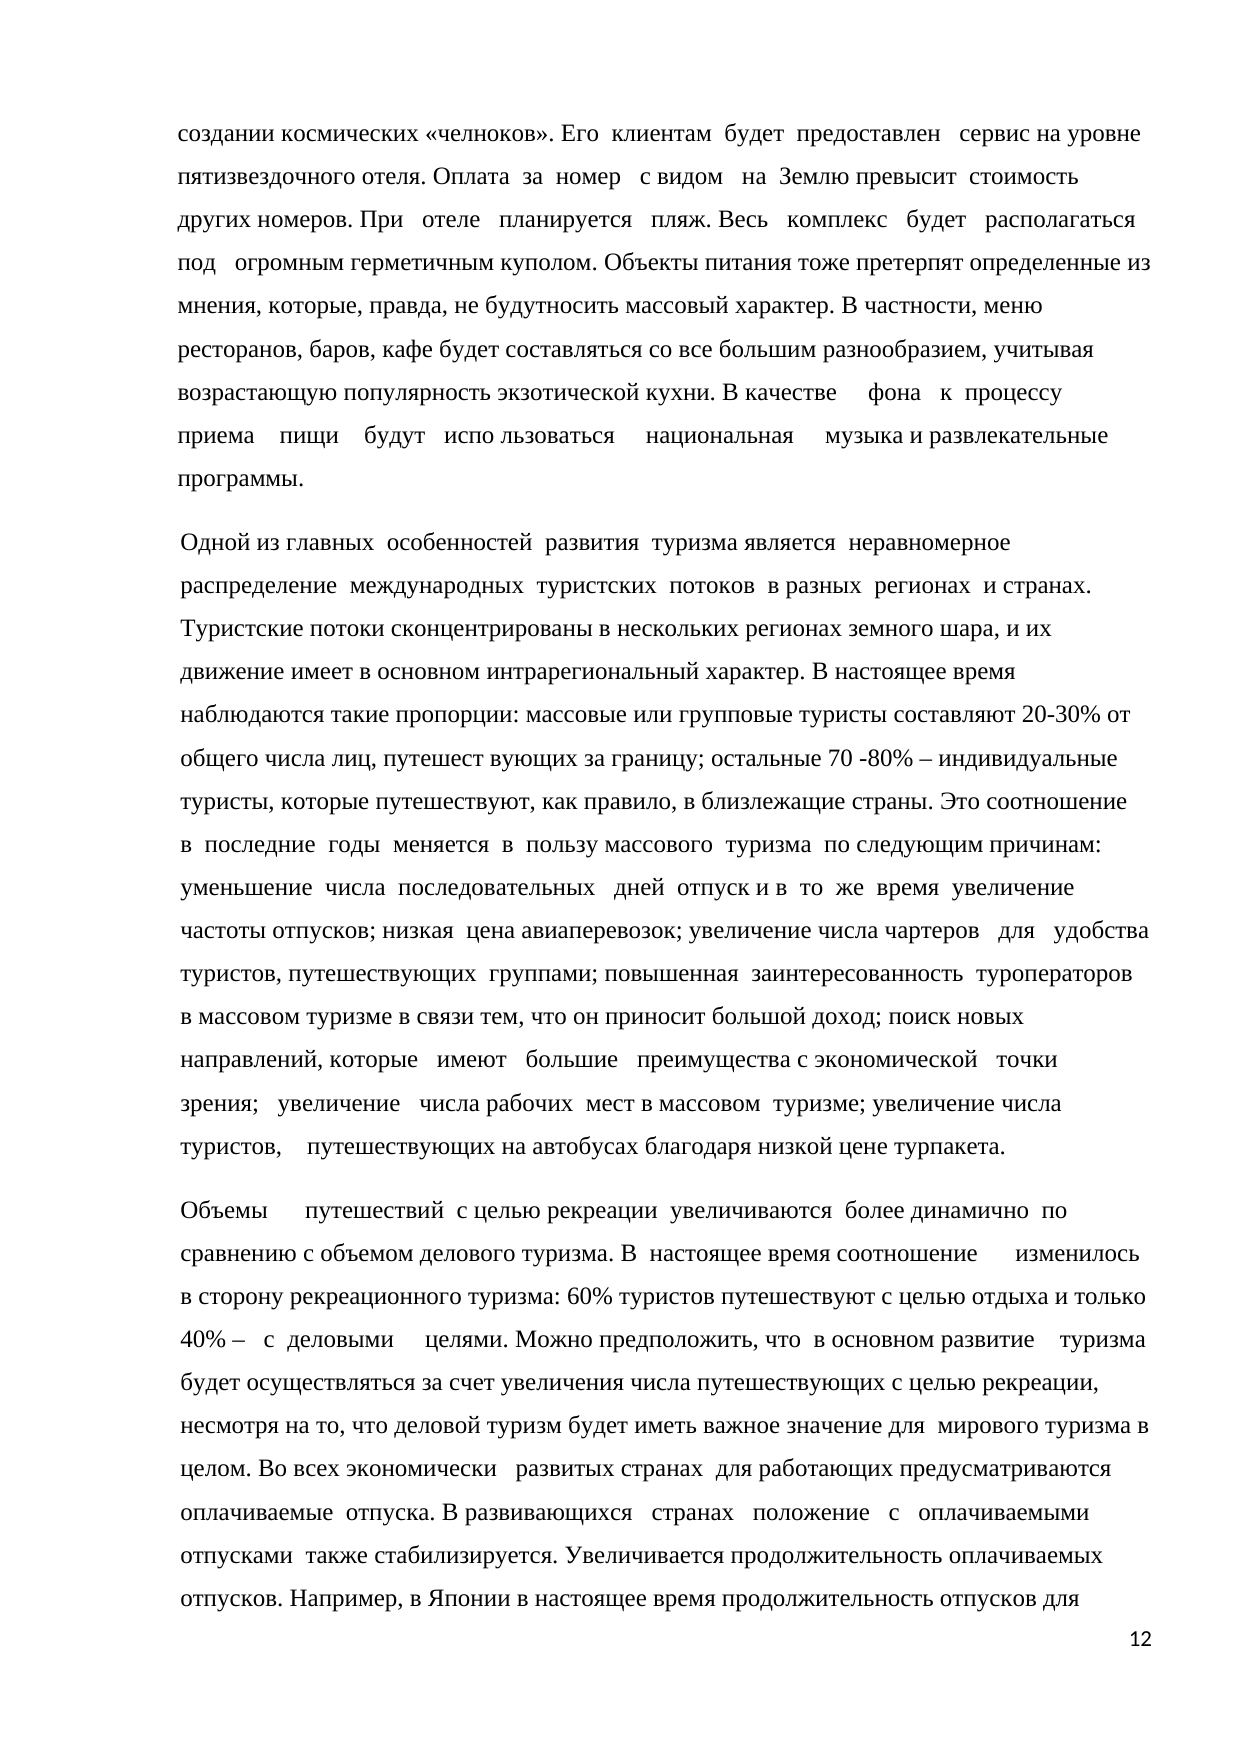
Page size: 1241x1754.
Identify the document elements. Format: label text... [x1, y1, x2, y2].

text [180, 1195, 1152, 1612]
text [177, 118, 1152, 492]
text Одной из главных особенностей развития туризма является неравномерное распределение международных туристских потоков в разных регионах и странах. Туристские потоки сконцентрированы в нескольких регионах земного шара, и их движение имеет в основном интрарегиональный характер. В настоящее время наблюдаются такие пропорции: массовые или групповые туристы составляют 20-30% от общего числа лиц, путешест вующих за границу; остальные 70 -80% – индивидуальные туристы, которые путешествуют, как правило, в близлежащие страны. Это соотношение в последние годы меняется в пользу массового туризма по следующим причинам: уменьшение числа последовательных дней отпуск и в то же время увеличение частоты отпусков; низкая цена авиаперевозок; увеличение числа чартеров для удобства туристов, путешествующих группами; повышенная заинтересованность туроператоров в массовом туризме в связи тем, что он приносит большой доход; поиск новых направлений, которые имеют большие преимущества с экономической точки зрения; увеличение числа рабочих мест в массовом туризме; увеличение числа туристов, путешествующих на автобусах благодаря низкой цене турпакета. [180, 527, 1152, 1159]
